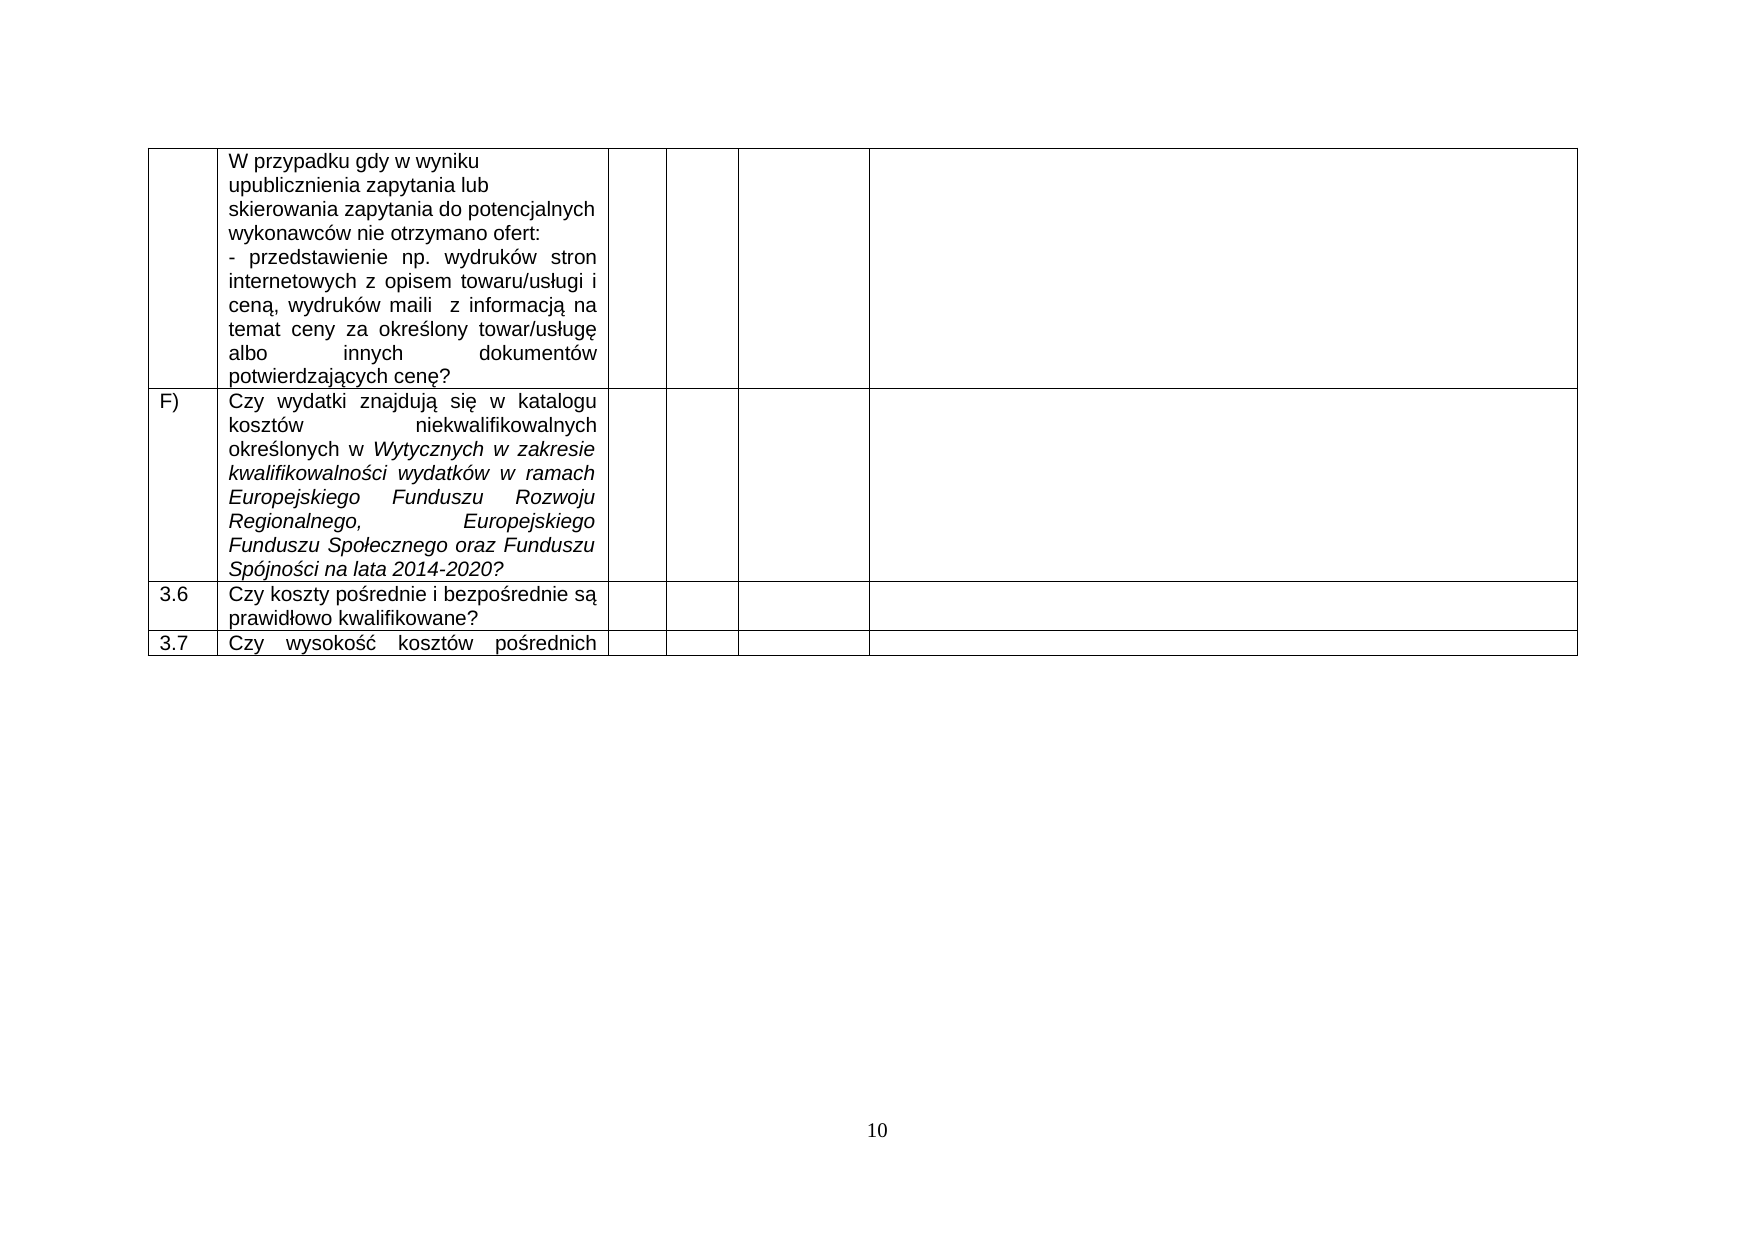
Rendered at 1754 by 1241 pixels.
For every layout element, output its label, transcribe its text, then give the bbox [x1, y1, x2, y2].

table_cell [870, 631, 1577, 655]
table_cell 3.7 [149, 631, 217, 655]
table_cell [739, 582, 869, 630]
table_cell [609, 149, 666, 388]
table_cell Czy wysokość kosztów pośrednich rozliczanych ryczałtem jest zgodna z określonym limitem procentowym? [218, 631, 608, 655]
table_cell [870, 582, 1577, 630]
table_cell F) [149, 389, 217, 581]
table_cell Czy wydatki znajdują się w katalogu kosztów niekwalifikowalnych określonych w Wytycznych w zakresie kwalifikowalności wydatków w ramach Europejskiego Funduszu Rozwoju Regionalnego, Europejskiego Funduszu Społecznego oraz Funduszu Spójności na lata 2014-2020? [218, 389, 608, 581]
table_cell [667, 631, 738, 655]
table_cell [739, 389, 869, 581]
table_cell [218, 149, 608, 388]
table_cell [739, 149, 869, 388]
table_cell [739, 631, 869, 655]
table_cell 3.6 [149, 582, 217, 630]
table_cell Czy koszty pośrednie i bezpośrednie są prawidłowo kwalifikowane? [218, 582, 608, 630]
table_cell [667, 389, 738, 581]
table_cell [870, 389, 1577, 581]
table_cell [609, 631, 666, 655]
table_cell E) [149, 149, 217, 388]
table_cell [667, 582, 738, 630]
table_cell [609, 582, 666, 630]
table_cell [609, 389, 666, 581]
table_cell [667, 149, 738, 388]
table_cell [870, 149, 1577, 388]
